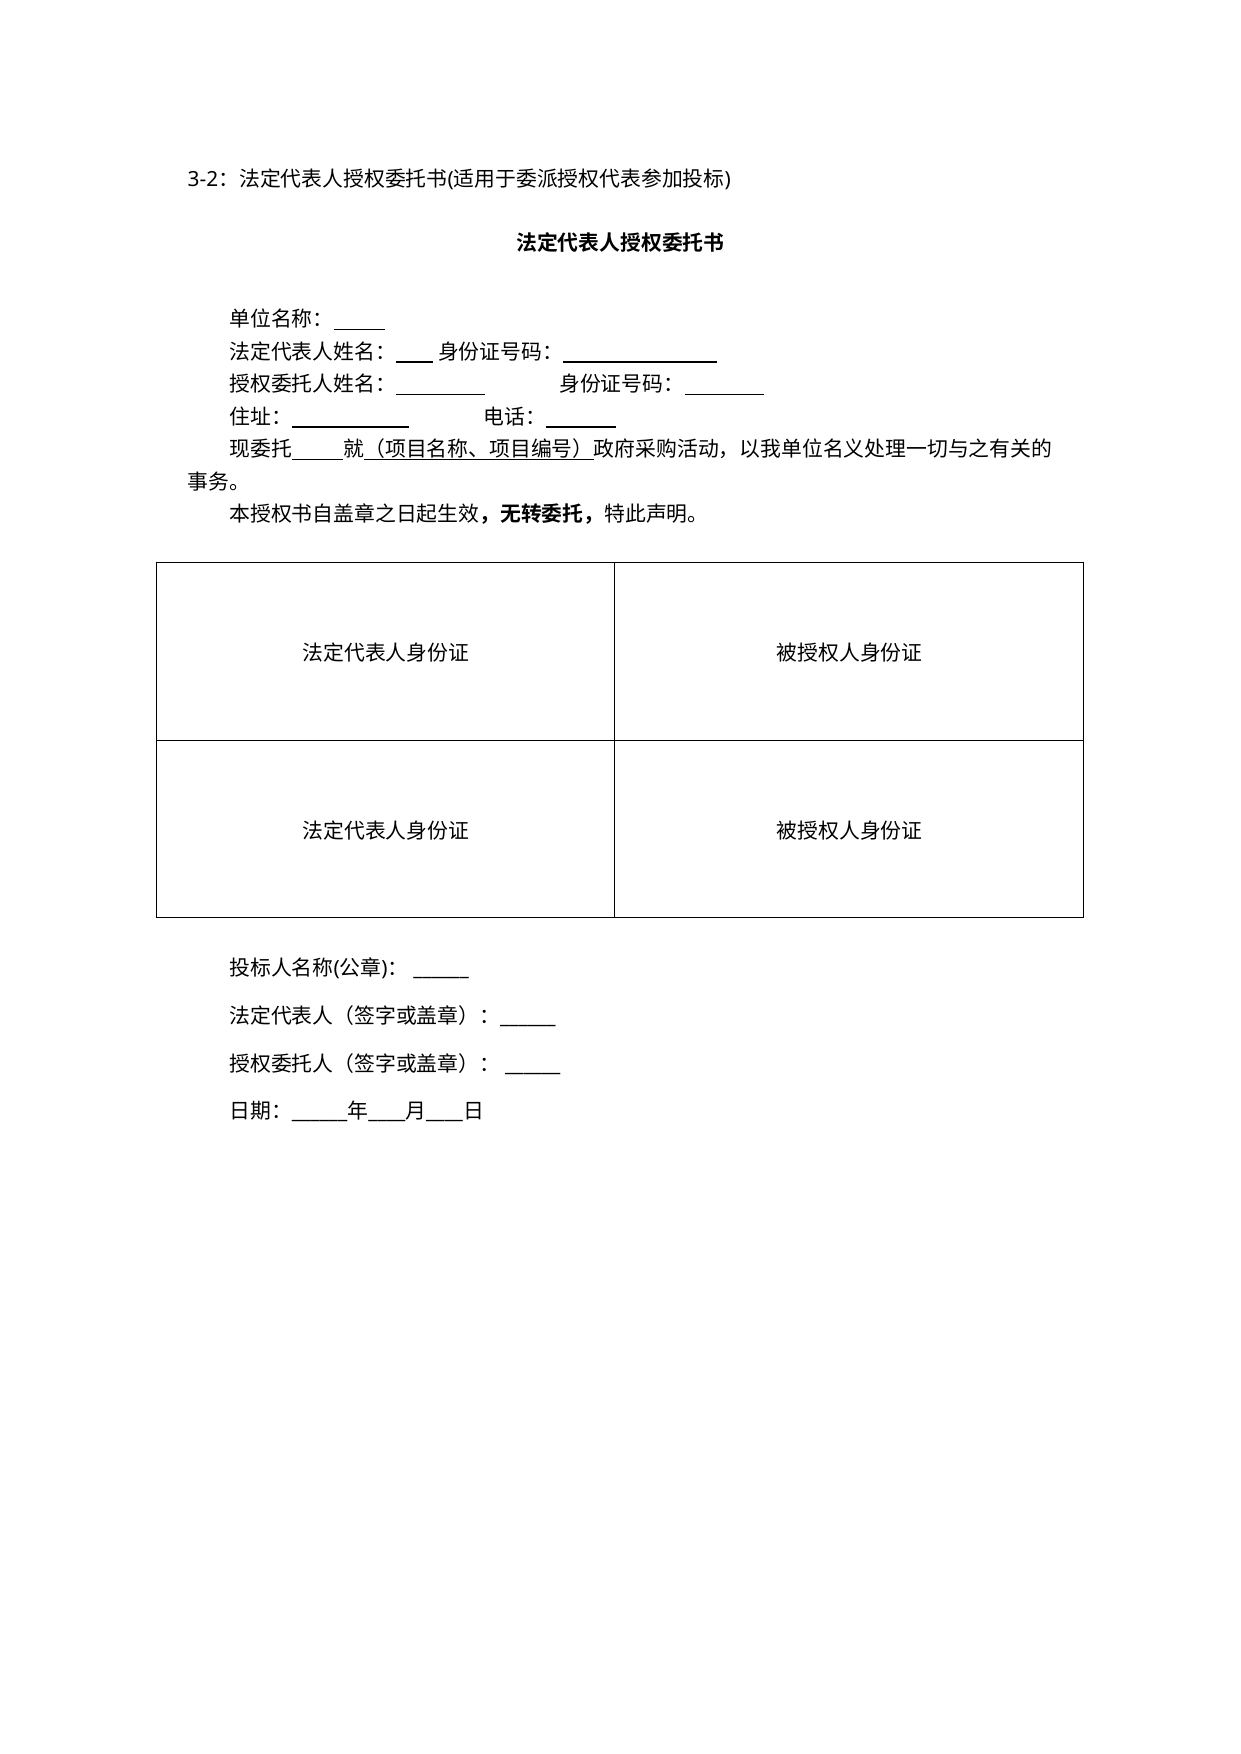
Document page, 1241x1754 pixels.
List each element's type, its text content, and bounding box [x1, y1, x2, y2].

text 单位名称： [187, 302, 1053, 334]
table_header 法定代表人身份证 [157, 563, 614, 740]
table_cell 法定代表人身份证 [157, 741, 614, 917]
table_header 被授权人身份证 [615, 563, 1083, 740]
table_cell 被授权人身份证 [615, 741, 1083, 917]
text 授权委托人姓名： 身份证号码： [187, 367, 1053, 399]
text 住址： 电话： [187, 399, 1053, 432]
text 现委托 就（项目名称、项目编号）政府采购活动，以我单位名义处理一切与之有关的事务。 [187, 432, 1053, 497]
text 本授权书自盖章之日起生效，无转委托，特此声明。 [187, 497, 1053, 529]
text 法定代表人姓名： 身份证号码： [187, 334, 1053, 367]
text 法定代表人授权委托书 [187, 225, 1053, 257]
text 日期：______年____月____日 [187, 1093, 1053, 1126]
text 3-2：法定代表人授权委托书(适用于委派授权代表参加投标) [187, 162, 1053, 192]
text 法定代表人（签字或盖章）：______ [187, 998, 1053, 1031]
text 投标人名称(公章)： ______ [187, 951, 1053, 983]
text 授权委托人（签字或盖章）： ______ [187, 1046, 1053, 1078]
